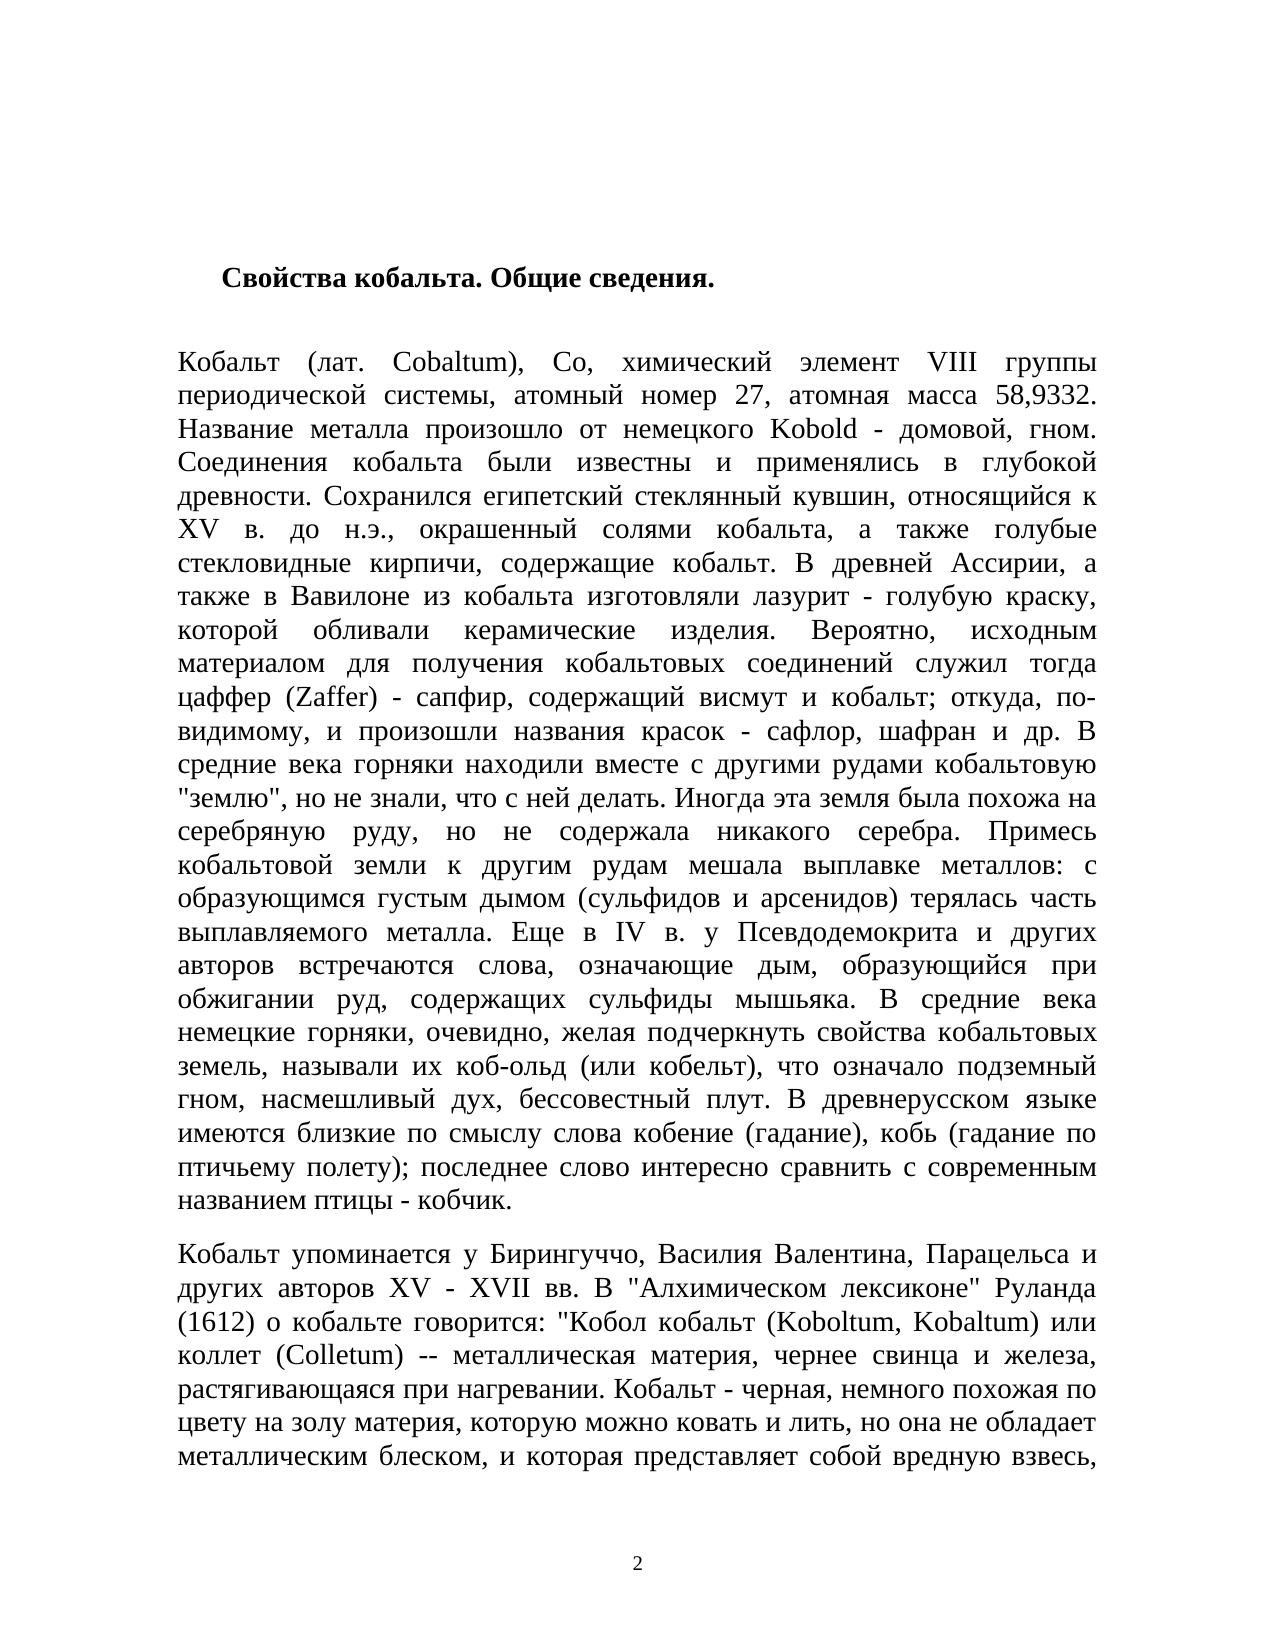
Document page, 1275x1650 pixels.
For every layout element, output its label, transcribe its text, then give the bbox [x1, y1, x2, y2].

text Свойства кобальта. Общие сведения. [177, 260, 1098, 293]
text Кобальт (лат. Cobaltum), Со, химический элемент VIII группы периодической системы, атомный номер 27, атомная масса 58,9332. Название металла произошло от немецкого Kobold - домовой, гном. <!DOCTYPE HTML PUBLIC "-//IETF//DTD HTML//EN">Соединения кобальта были известны и применялись в глубокой древности. Сохранился египетский стеклянный кувшин, относящийся к ХV в. до н.э., окрашенный солями кобальта, а также голубые стекловидные кирпичи, содержащие кобальт. В древней Ассирии, а также в Вавилоне из кобальта изготовляли лазурит - голубую краску, которой обливали керамические изделия. Вероятно, исходным материалом для получения кобальтовых соединений служил тогда цаффер (Zaffer) - сапфир, содержащий висмут и кобальт; откуда, по-видимому, и произошли названия красок - сафлор, шафран и др. В средние века горняки находили вместе с другими рудами кобальтовую "землю", но не знали, что с ней делать. Иногда эта земля была похожа на серебряную руду, но не содержала никакого серебра. Примесь кобальтовой земли к другим рудам мешала выплавке металлов: с образующимся густым дымом (сульфидов и арсенидов) терялась часть выплавляемого металла. Еще в IV в. у Псевдодемокрита и других авторов встречаются слова, означающие дым, образующийся при обжигании руд, содержащих сульфиды мышьяка. В средние века немецкие горняки, очевидно, желая подчеркнуть свойства кобальтовых земель, называли их коб-ольд (или кобельт), что означало подземный гном, насмешливый дух, бессовестный плут. В древнерусском языке имеются близкие по смыслу слова кобение (гадание), кобь (гадание по птичьему полету); последнее слово интересно сравнить с современным названием птицы - кобчик. [177, 344, 1098, 1216]
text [177, 1237, 1098, 1471]
